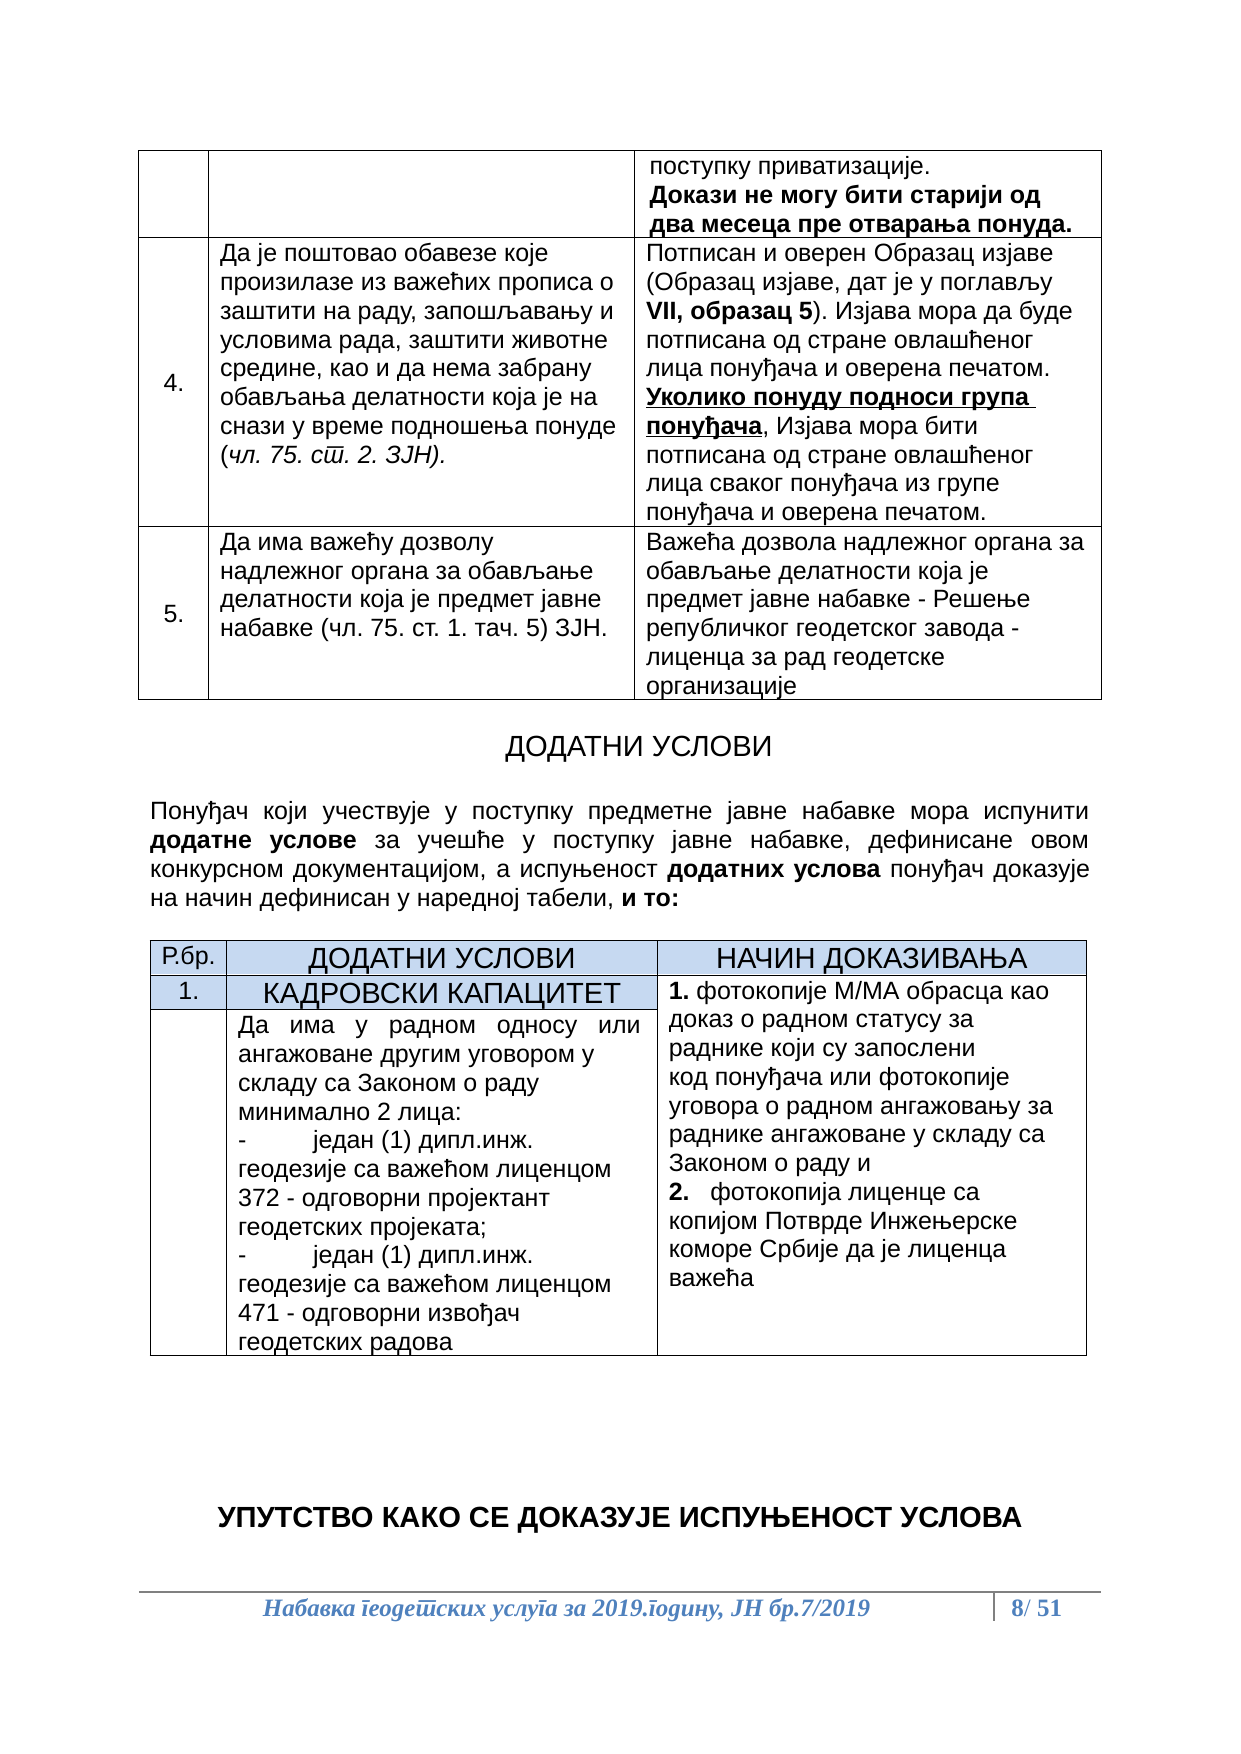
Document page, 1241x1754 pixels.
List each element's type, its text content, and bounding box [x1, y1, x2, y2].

text ДОДАТНИ УСЛОВИ [187, 729, 1090, 763]
table_cell 5. [139, 527, 208, 699]
table_cell 3. [139, 151, 208, 237]
table_cell Потписан и оверен Образац изјаве (Образац изјаве, дат је у поглављу VII, образац 5). Изјава мора да буде потписана од стране овлашћеног лица понуђача и оверена печатом. Уколико понуду подноси група понуђача, Изјава мора бити потписана од стране овлашћеног лица сваког понуђача из групе понуђача и оверена печатом. [635, 238, 1101, 526]
table_cell КАДРОВСКИ КАПАЦИТЕТ [227, 976, 657, 1009]
table_cell Важећа дозвола надлежног органа за обављање делатности која је предмет јавне набавке - Решење републичког геодетског завода - лиценца за рад геодетске организације [635, 527, 1101, 699]
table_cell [635, 151, 1101, 237]
table_header Р.бр. [151, 941, 226, 974]
table_header НАЧИН ДОКАЗИВАЊА [658, 941, 1086, 974]
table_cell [209, 151, 634, 237]
list УПУТСТВО КАКО СЕ ДОКАЗУЈЕ ИСПУЊЕНОСТ УСЛОВА [150, 1500, 1090, 1533]
table_cell Да има у радном односу или ангажоване другим уговором у складу са Законом о раду минимално 2 лица: - један (1) дипл.инж. геодезије са важећом лиценцом 372 - одговорни пројектант геодетских пројеката; - један (1) дипл.инж. геодезије са важећом лиценцом 471 - одговорни извођач геодетских радова [227, 1010, 657, 1355]
table_cell [151, 1010, 226, 1355]
table_cell Да је поштовао обавезе које произилазе из важећих прописа о заштити на раду, запошљавању и условима рада, заштити животне средине, као и да нема забрану обављања делатности која је на снази у време подношења понуде (чл. 75. ст. 2. ЗЈН). [209, 238, 634, 526]
list Понуђач који учествује у поступку предметне јавне набавке мора испунити додатне услове за учешће у поступку јавне набавке, дефинисане овом конкурсном документацијом, а испуњеност додатних услова понуђач доказује на начин дефинисан у наредној табели, и то: [150, 796, 1090, 911]
table_cell Да има важећу дозволу надлежног органа за обављање делатности која је предмет јавне набавке (чл. 75. ст. 1. тач. 5) ЗЈН. [209, 527, 634, 699]
table_cell 4. [139, 238, 208, 526]
table_cell 1. фотокопије М/МА обрасца као доказ о радном статусу за раднике који су запослени код понуђача или фотокопије уговора о радном ангажовању за раднике ангажоване у складу са Законом о раду и 2. фотокопија лиценце са копијом Потврде Инжењерске коморе Србије да је лиценца важећа [658, 976, 1086, 1355]
table_cell 1. [151, 976, 226, 1009]
table_header ДОДАТНИ УСЛОВИ [227, 941, 657, 974]
